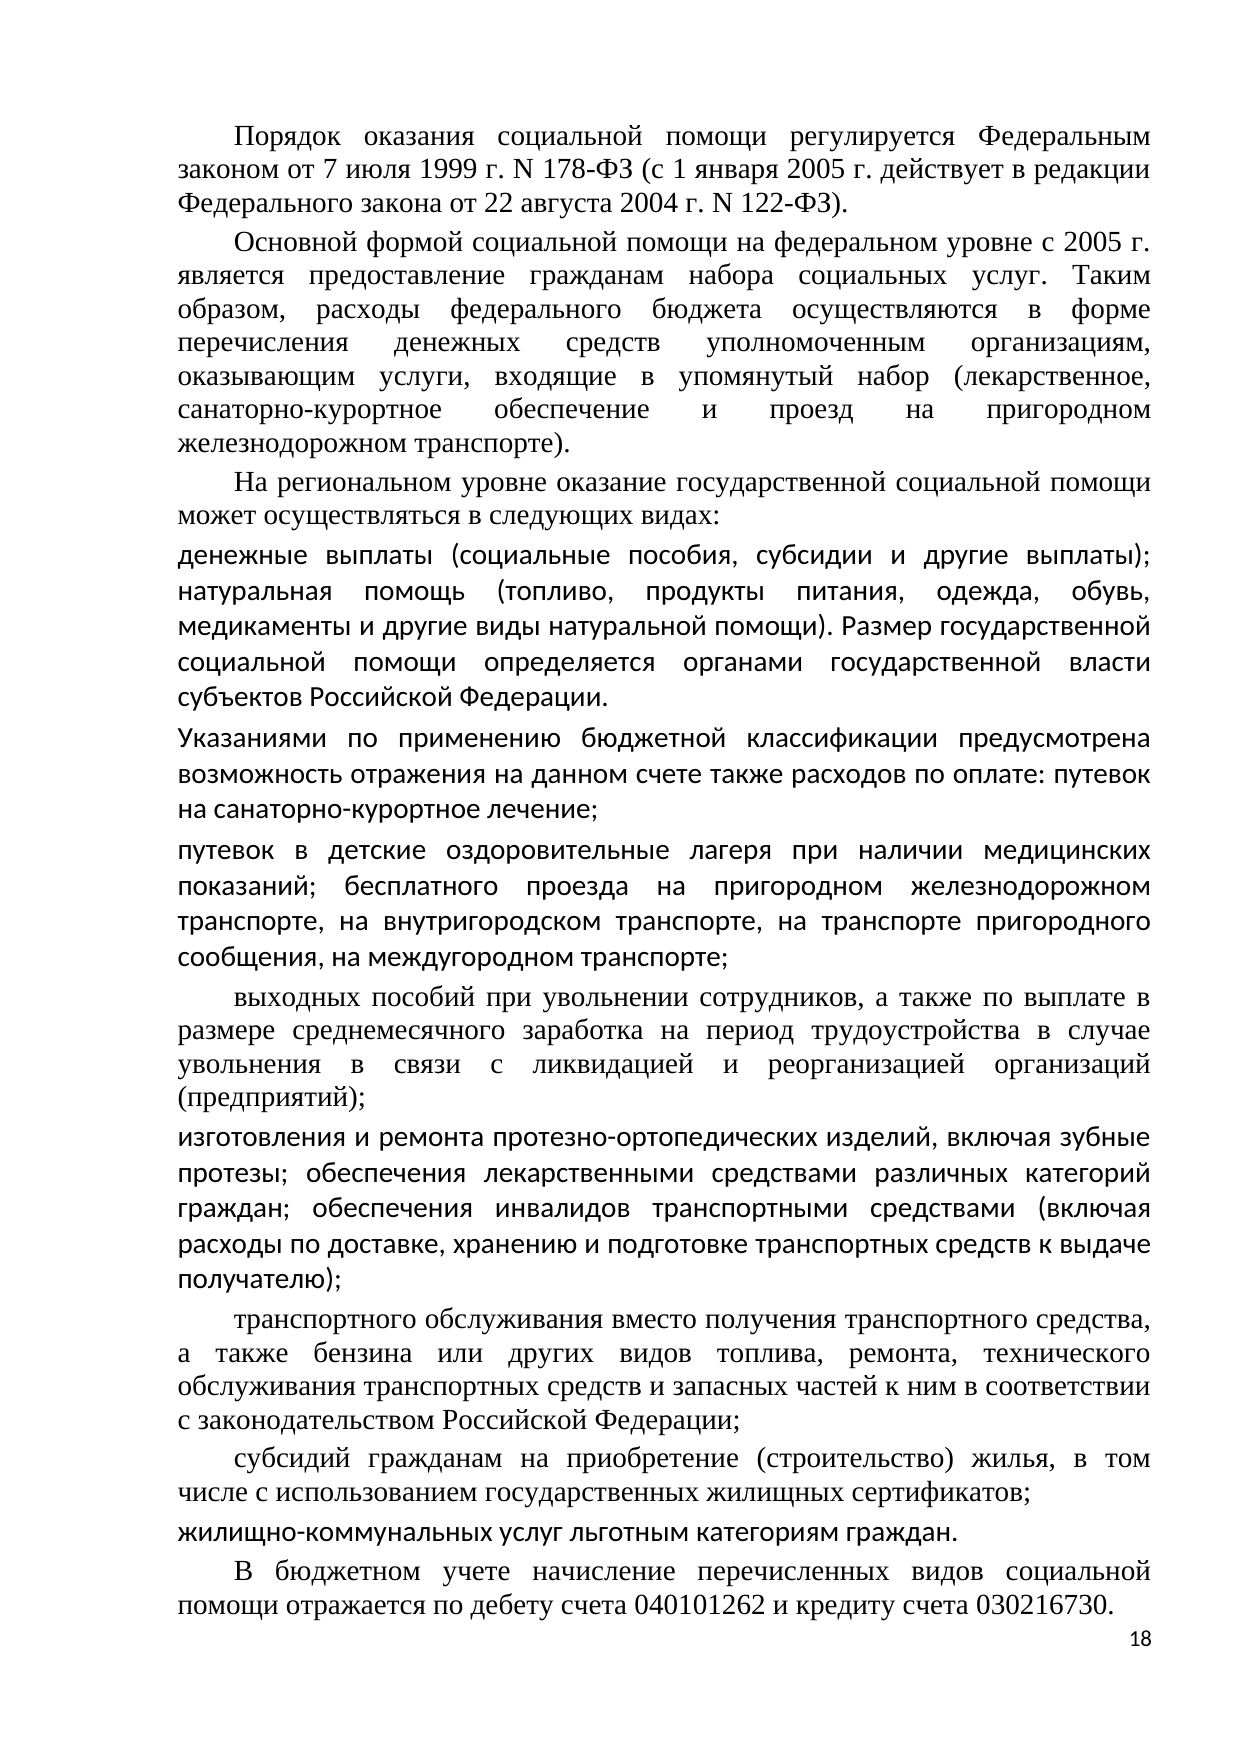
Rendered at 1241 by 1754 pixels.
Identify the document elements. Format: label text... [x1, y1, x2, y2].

text выходных пособий при увольнении сотрудников, а также по выплате в размере среднемесячного заработка на период трудоустройства в случае увольнения в связи с ликвидацией и реорганизацией организаций (предприятий); [177, 979, 1152, 1113]
text денежные выплаты (социальные пособия, субсидии и другие выплаты); натуральная помощь (топливо, продукты питания, одежда, обувь, медикаменты и другие виды натуральной помощи). Размер государственной социальной помощи определяется органами государственной власти субъектов Российской Федерации. [177, 536, 1152, 714]
text В бюджетном учете начисление перечисленных видов социальной помощи отражается по дебету счета 040101262 и кредиту счета 030216730. [177, 1553, 1152, 1621]
text путевок в детские оздоровительные лагеря при наличии медицинских показаний; бесплатного проезда на пригородном железнодорожном транспорте, на внутригородском транспорте, на транспорте пригородного сообщения, на междугородном транспорте; [177, 831, 1152, 974]
text жилищно-коммунальных услуг льготным категориям граждан. [177, 1513, 1152, 1548]
text Указаниями по применению бюджетной классификации предусмотрена возможность отражения на данном счете также расходов по оплате: путевок на санаторно-курортное лечение; [177, 719, 1152, 826]
text субсидий гражданам на приобретение (строительство) жилья, в том числе с использованием государственных жилищных сертификатов; [177, 1441, 1152, 1508]
text Основной формой социальной помощи на федеральном уровне с 2005 г. является предоставление гражданам набора социальных услуг. Таким образом, расходы федерального бюджета осуществляются в форме перечисления денежных средств уполномоченным организациям, оказывающим услуги, входящие в упомянутый набор (лекарственное, санаторно-курортное обеспечение и проезд на пригородном железнодорожном транспорте). [177, 224, 1152, 459]
text транспортного обслуживания вместо получения транспортного средства, а также бензина или других видов топлива, ремонта, технического обслуживания транспортных средств и запасных частей к ним в соответствии с законодательством Российской Федерации; [177, 1301, 1152, 1435]
text изготовления и ремонта протезно-ортопедических изделий, включая зубные протезы; обеспечения лекарственными средствами различных категорий граждан; обеспечения инвалидов транспортными средствами (включая расходы по доставке, хранению и подготовке транспортных средств к выдаче получателю); [177, 1118, 1152, 1296]
text На региональном уровне оказание государственной социальной помощи может осуществляться в следующих видах: [177, 464, 1152, 531]
text Порядок оказания социальной помощи регулируется Федеральным законом от 7 июля 1999 г. N 178-ФЗ (с 1 января 2005 г. действует в редакции Федерального закона от 22 августа 2004 г. N 122-ФЗ). [177, 118, 1152, 219]
